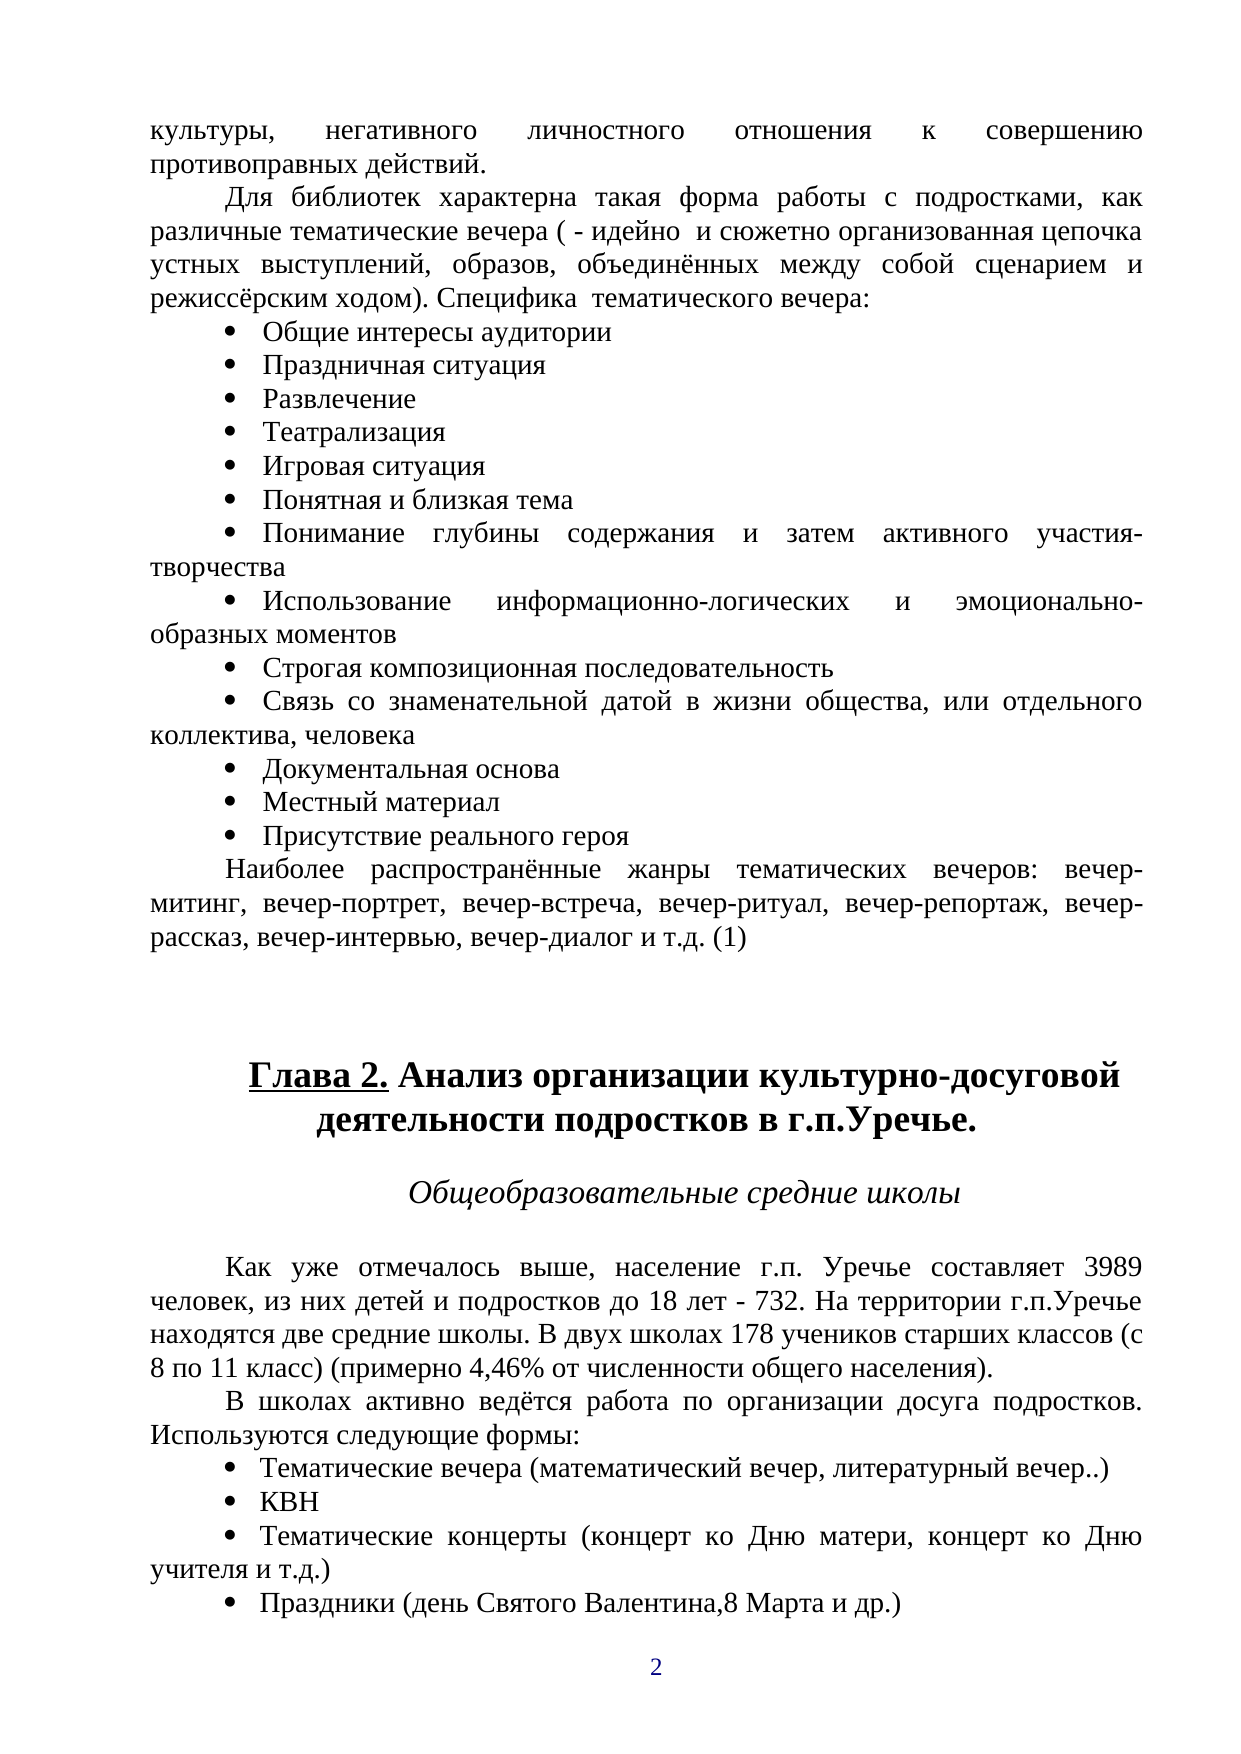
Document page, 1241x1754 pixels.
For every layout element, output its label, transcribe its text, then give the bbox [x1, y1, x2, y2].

list Документальная основа [150, 751, 1144, 784]
list Понимание глубины содержания и затем активного участия-творчества [150, 516, 1144, 583]
text В школах активно ведётся работа по организации досуга подростков. Используются следующие формы: [150, 1383, 1144, 1451]
text Наиболее распространённые жанры тематических вечеров: вечер-митинг, вечер-портрет, вечер-встреча, вечер-ритуал, вечер-репортаж, вечер-рассказ, вечер-интервью, вечер-диалог и т.д. (1) [150, 852, 1144, 952]
text Общеобразовательные средние школы [150, 1173, 1144, 1211]
list Игровая ситуация [150, 448, 1144, 482]
text Для библиотек характерна такая форма работы с подростками, как различные тематические вечера ( - идейно и сюжетно организованная цепочка устных выступлений, образов, объединённых между собой сценарием и режиссёрским ходом). Специфика тематического вечера: [150, 179, 1144, 314]
text Как уже отмечалось выше, население г.п. Уречье составляет 3989 человек, из них детей и подростков до 18 лет - 732. На территории г.п.Уречье находятся две средние школы. В двух школах 178 учеников старших классов (с 8 по 11 класс) (примерно 4,46% от численности общего населения). [150, 1249, 1144, 1383]
list Связь со знаменательной датой в жизни общества, или отдельного коллектива, человека [150, 683, 1144, 751]
list Тематические вечера (математический вечер, литературный вечер..) [150, 1451, 1144, 1484]
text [150, 112, 1144, 179]
list Использование информационно-логических и эмоционально-образных моментов [150, 583, 1144, 650]
text Глава 2. Анализ организации культурно-досуговой деятельности подростков в г.п.Уречье. [150, 1053, 1144, 1139]
list Праздничная ситуация [150, 347, 1144, 381]
list Праздники (день Святого Валентина,8 Марта и др.) [150, 1585, 1144, 1619]
list Театрализация [150, 414, 1144, 448]
list Местный материал [150, 784, 1144, 818]
list Присутствие реального героя [150, 818, 1144, 852]
list Тематические концерты (концерт ко Дню матери, концерт ко Дню учителя и т.д.) [150, 1518, 1144, 1585]
list КВН [150, 1484, 1144, 1518]
list Строгая композиционная последовательность [150, 650, 1144, 683]
list Развлечение [150, 381, 1144, 414]
list Понятная и близкая тема [150, 482, 1144, 516]
list Общие интересы аудитории [150, 314, 1144, 347]
